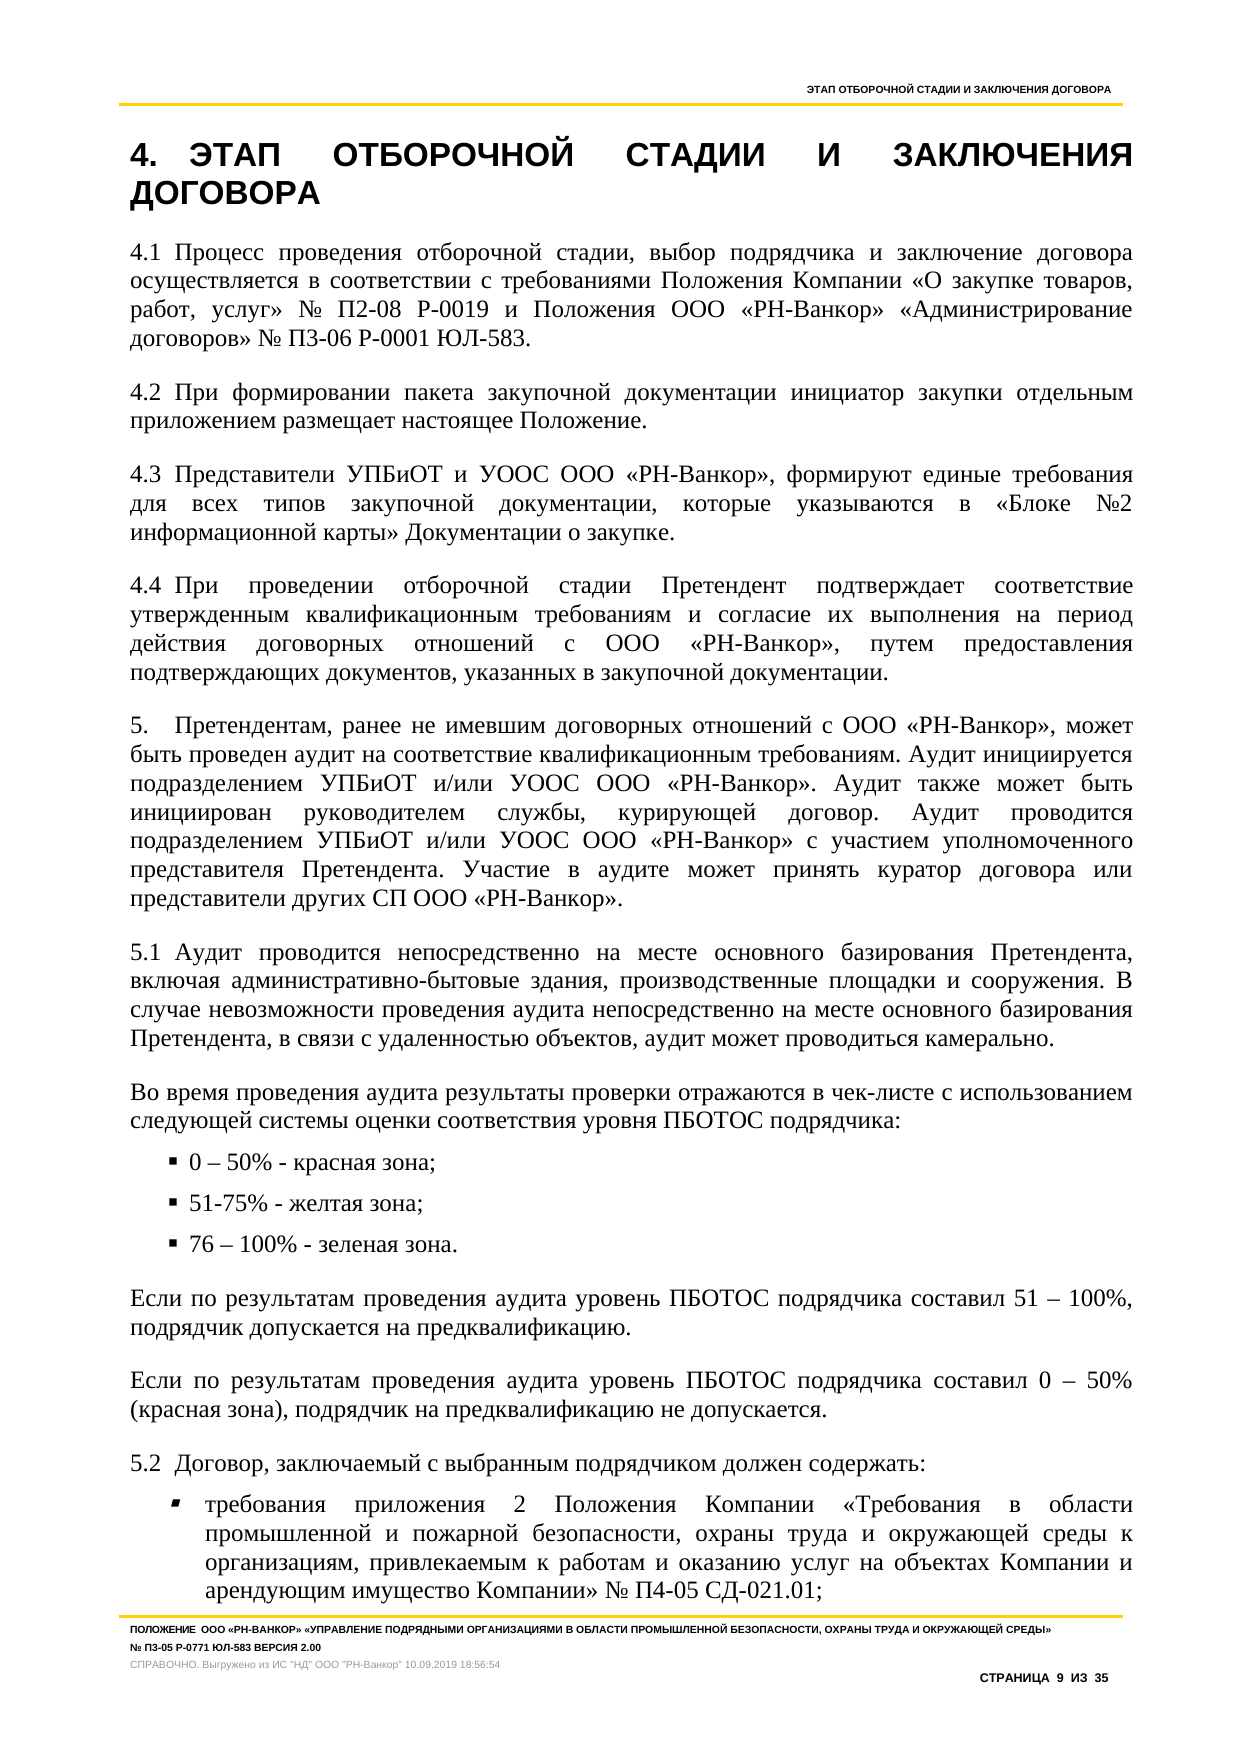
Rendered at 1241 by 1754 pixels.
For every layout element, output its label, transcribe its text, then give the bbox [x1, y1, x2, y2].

list 51-75% - желтая зона; [167, 1188, 1134, 1217]
list Договор, заключаемый с выбранным подрядчиком должен содержать: [130, 1448, 1134, 1477]
list При проведении отборочной стадии Претендент подтверждает соответствие утвержденным квалификационным требованиям и согласие их выполнения на период действия договорных отношений с ООО «РН-Ванкор», путем предоставления подтверждающих документов, указанных в закупочной документации. [130, 571, 1134, 686]
text Если по результатам проведения аудита уровень ПБОТОС подрядчика составил 51 – 100%, подрядчик допускается на предквалификацию. [130, 1283, 1134, 1341]
list При формировании пакета закупочной документации инициатор закупки отдельным приложением размещает настоящее Положение. [130, 377, 1134, 434]
text Во время проведения аудита результаты проверки отражаются в чек-листе с использованием следующей системы оценки соответствия уровня ПБОТОС подрядчика: [130, 1077, 1134, 1134]
list 0 – 50% - красная зона; [167, 1147, 1134, 1176]
list 76 – 100% - зеленая зона. [167, 1229, 1134, 1258]
list Процесс проведения отборочной стадии, выбор подрядчика и заключение договора осуществляется в соответствии с требованиями Положения Компании «О закупке товаров, работ, услуг» № П2-08 Р-0019 и Положения ООО «РН-Ванкор» «Администрирование договоров» № П3-06 Р-0001 ЮЛ-583. [130, 237, 1134, 352]
list требования приложения 2 Положения Компании «Требования в области промышленной и пожарной безопасности, охраны труда и окружающей среды к организациям, привлекаемым к работам и оказанию услуг на объектах Компании и арендующим имущество Компании» № П4-05 СД-021.01; [167, 1489, 1134, 1604]
list Аудит проводится непосредственно на месте основного базирования Претендента, включая административно-бытовые здания, производственные площадки и сооружения. В случае невозможности проведения аудита непосредственно на месте основного базирования Претендента, в связи с удаленностью объектов, аудит может проводиться камерально. [130, 937, 1134, 1052]
list Этап ОТБОРОЧНОЙ СТАДИИ И ЗАКЛЮЧЕНИЯ ДОГОВОРА [130, 135, 1134, 212]
list Представители УПБиОТ и УООС ООО «РН-Ванкор», формируют единые требования для всех типов закупочной документации, которые указываются в «Блоке №2 информационной карты» Документации о закупке. [130, 459, 1134, 546]
list Претендентам, ранее не имевшим договорных отношений с ООО «РН-Ванкор», может быть проведен аудит на соответствие квалификационным требованиям. Аудит инициируется подразделением УПБиОТ и/или УООС ООО «РН-Ванкор». Аудит также может быть инициирован руководителем службы, курирующей договор. Аудит проводится подразделением УПБиОТ и/или УООС ООО «РН-Ванкор» с участием уполномоченного представителя Претендента. Участие в аудите может принять куратор договора или представители других СП ООО «РН-Ванкор». [130, 711, 1134, 912]
text Если по результатам проведения аудита уровень ПБОТОС подрядчика составил 0 – 50% (красная зона), подрядчик на предквалификацию не допускается. [130, 1366, 1134, 1423]
